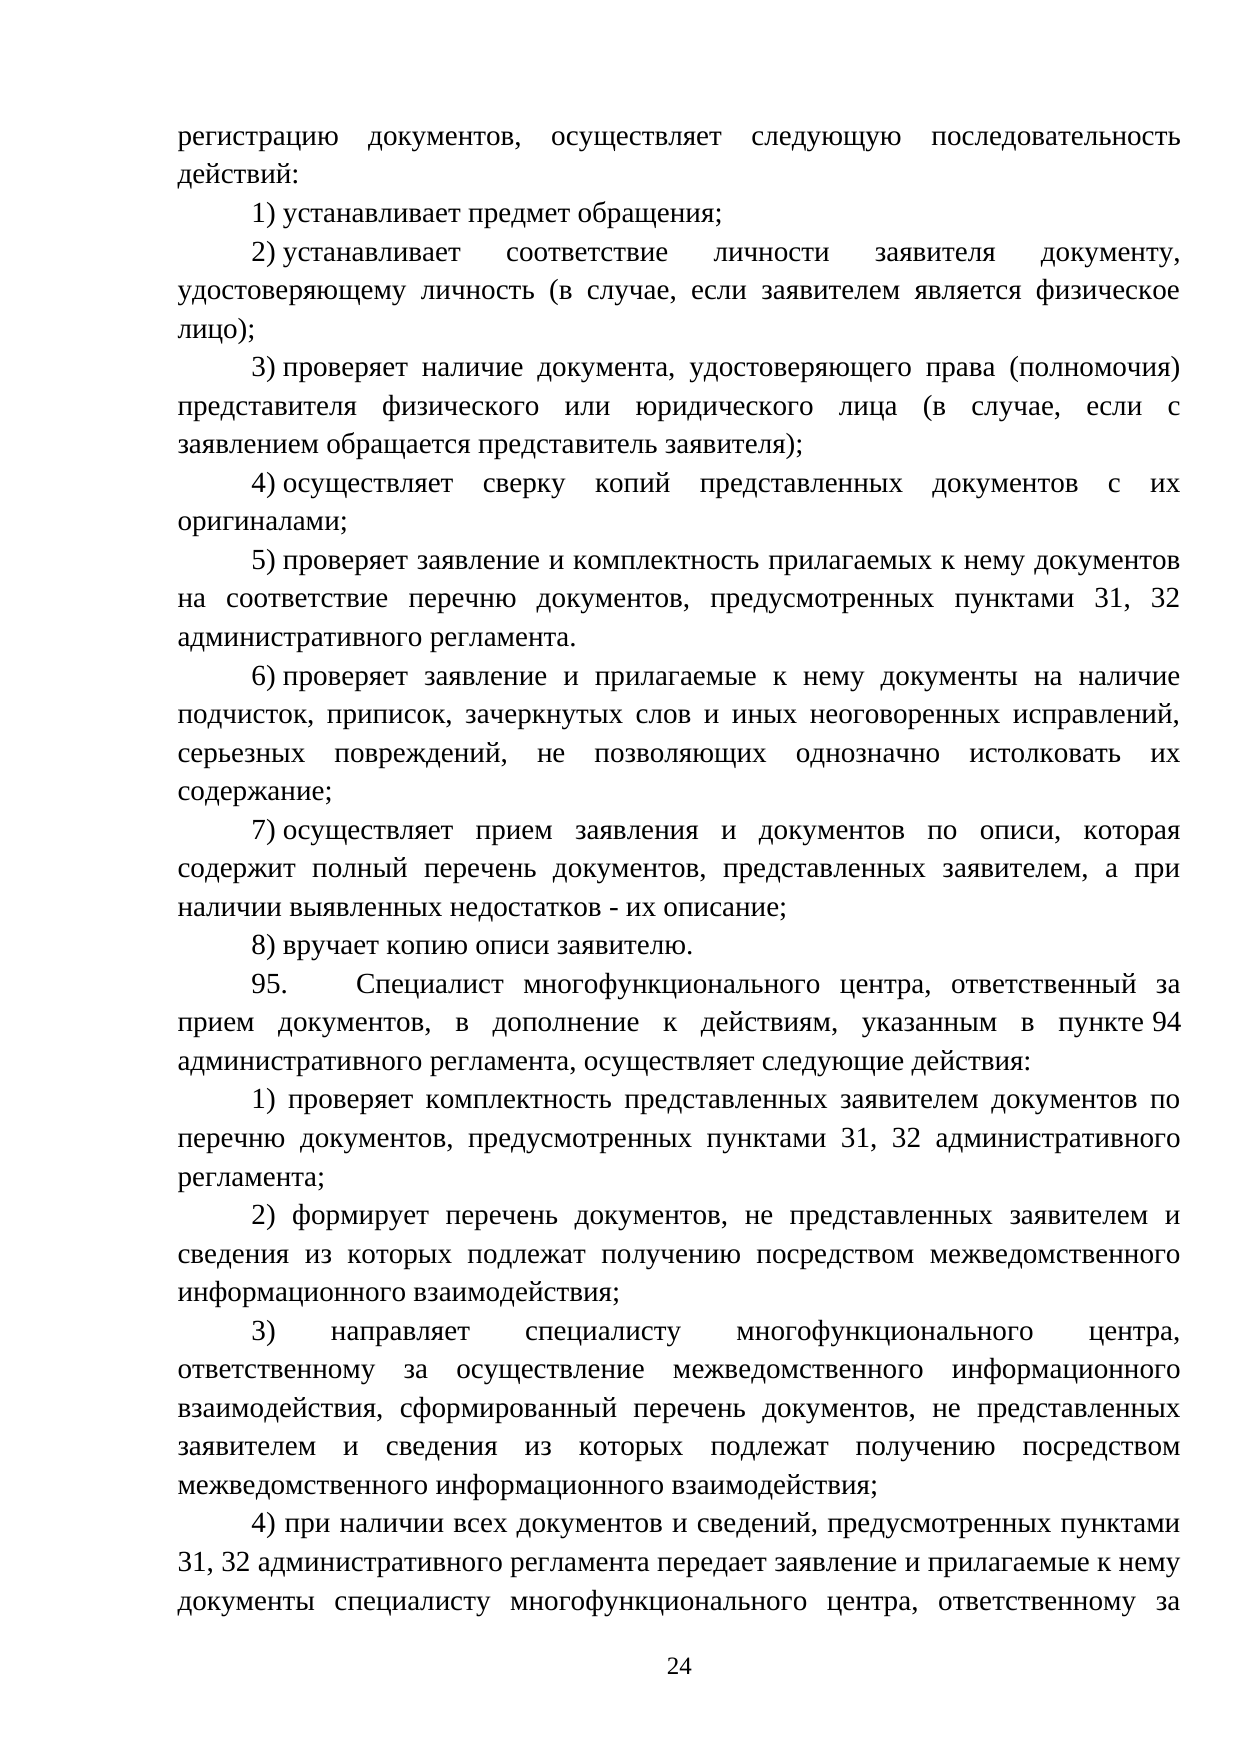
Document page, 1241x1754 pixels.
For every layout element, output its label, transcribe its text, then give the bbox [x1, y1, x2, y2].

text 8) вручает копию описи заявителю. [177, 927, 1181, 961]
text 2) формирует перечень документов, не представленных заявителем и сведения из которых подлежат получению посредством межведомственного информационного взаимодействия; [177, 1197, 1181, 1308]
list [177, 118, 1181, 190]
text 5) проверяет заявление и комплектность прилагаемых к нему документов на соответствие перечню документов, предусмотренных пунктами 31, 32 административного регламента. [177, 542, 1181, 653]
text 1) проверяет комплектность представленных заявителем документов по перечню документов, предусмотренных пунктами 31, 32 административного регламента; [177, 1082, 1181, 1192]
text 2) устанавливает соответствие личности заявителя документу, удостоверяющему личность (в случае, если заявителем является физическое лицо); [177, 234, 1181, 344]
text 7) осуществляет прием заявления и документов по описи, которая содержит полный перечень документов, представленных заявителем, а при наличии выявленных недостатков - их описание; [177, 812, 1181, 922]
list Специалист многофункционального центра, ответственный за прием документов, в дополнение к действиям, указанным в пункте 94 административного регламента, осуществляет следующие действия: [177, 966, 1181, 1077]
text 3) проверяет наличие документа, удостоверяющего права (полномочия) представителя физического или юридического лица (в случае, если с заявлением обращается представитель заявителя); [177, 349, 1181, 460]
text 3) направляет специалисту многофункционального центра, ответственному за осуществление межведомственного информационного взаимодействия, сформированный перечень документов, не представленных заявителем и сведения из которых подлежат получению посредством межведомственного информационного взаимодействия; [177, 1313, 1181, 1501]
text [177, 1506, 1181, 1616]
text 4) осуществляет сверку копий представленных документов с их оригиналами; [177, 465, 1181, 537]
text 6) проверяет заявление и прилагаемые к нему документы на наличие подчисток, приписок, зачеркнутых слов и иных неоговоренных исправлений, серьезных повреждений, не позволяющих однозначно истолковать их содержание; [177, 658, 1181, 807]
text 1) устанавливает предмет обращения; [177, 195, 1181, 229]
